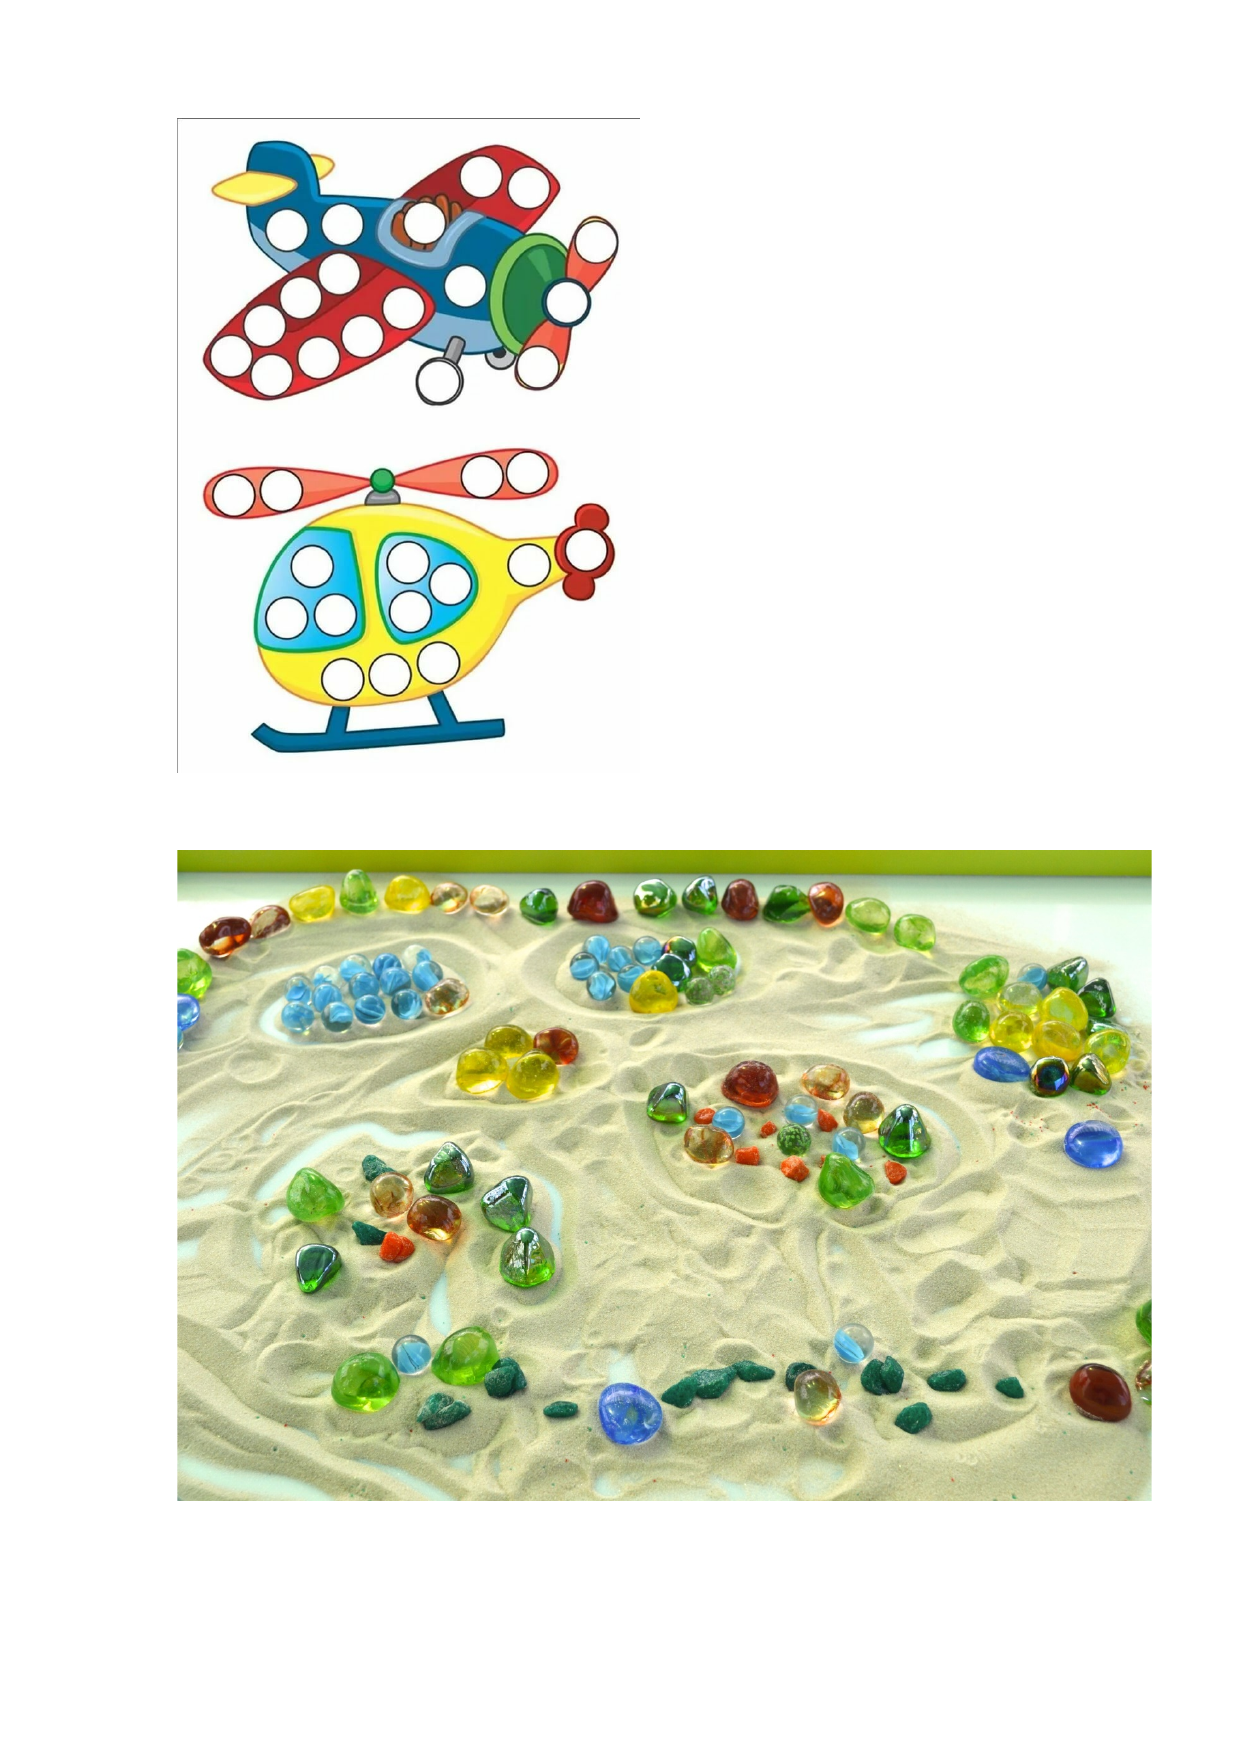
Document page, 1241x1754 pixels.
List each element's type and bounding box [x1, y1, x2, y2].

picture [177, 850, 1152, 1501]
picture [177, 118, 640, 773]
